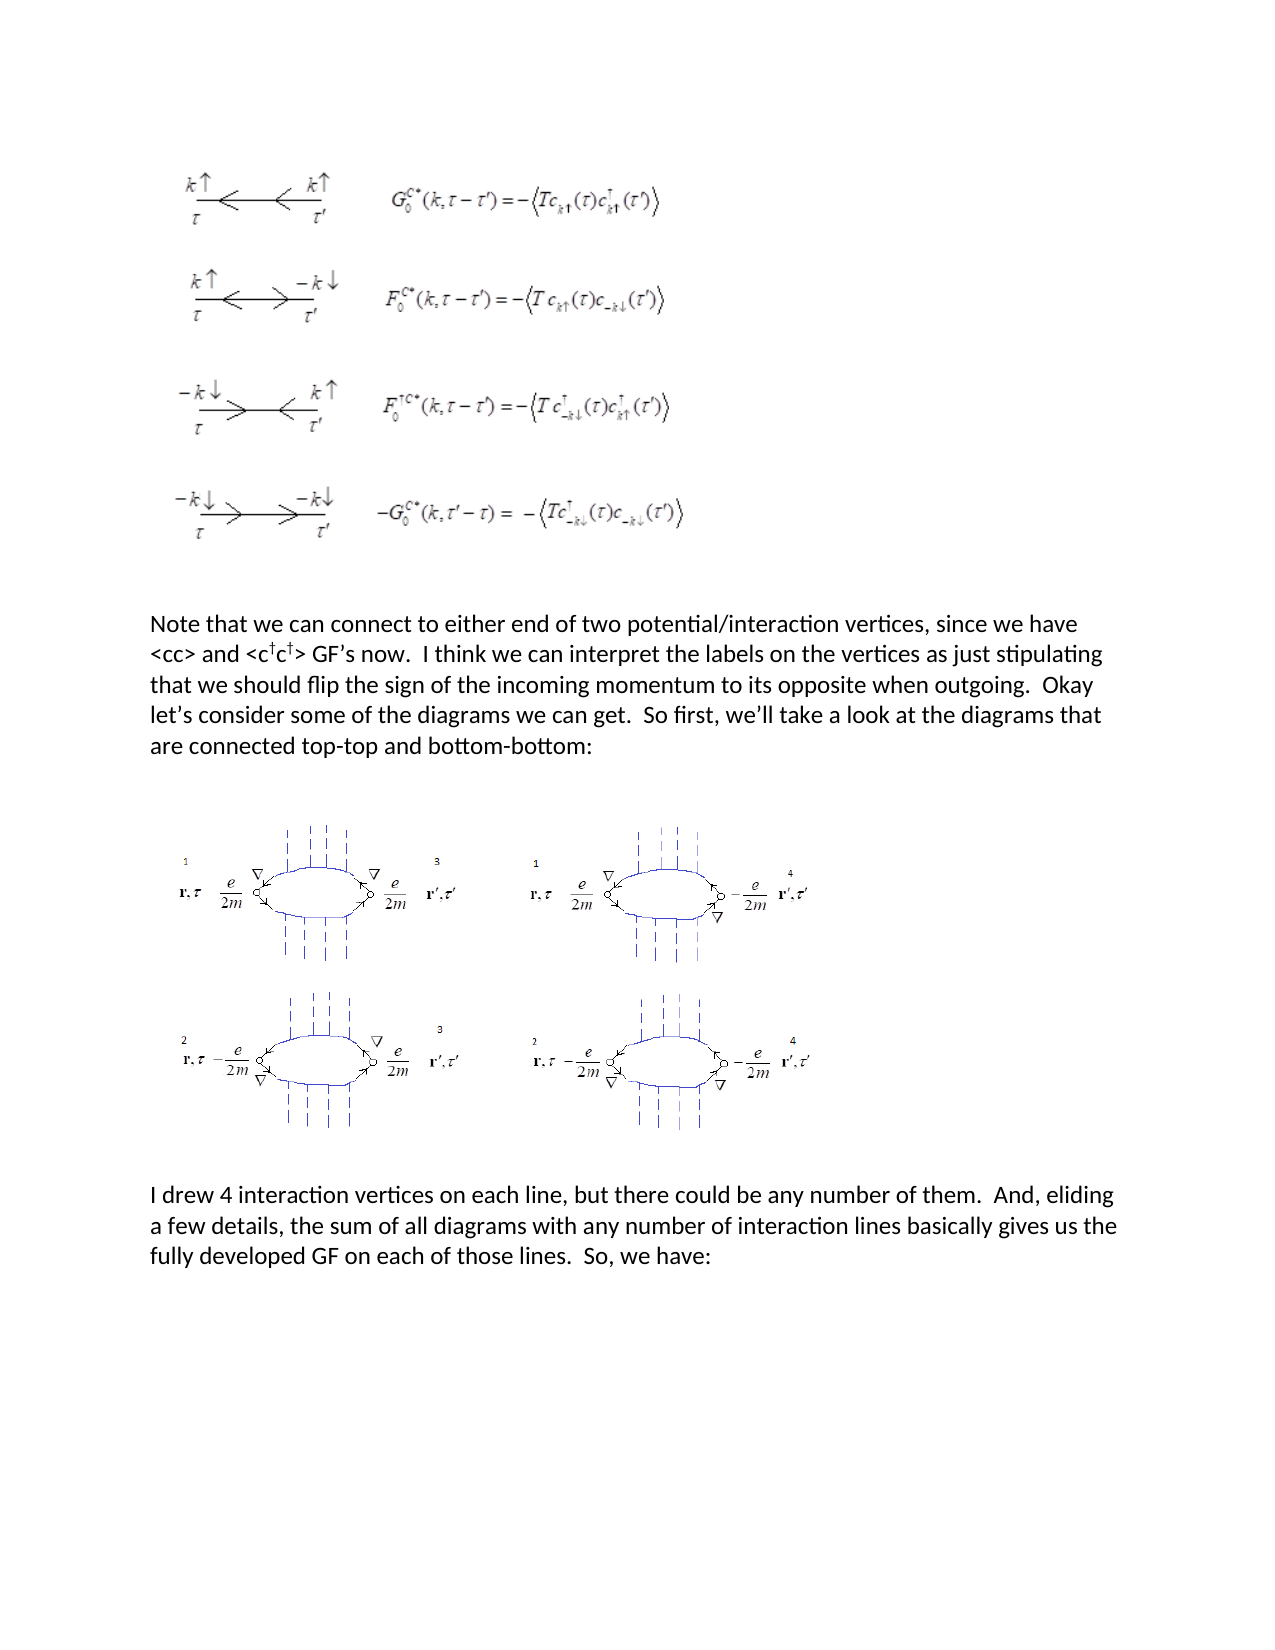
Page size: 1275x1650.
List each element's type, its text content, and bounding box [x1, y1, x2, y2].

picture [150, 150, 746, 578]
picture [150, 790, 844, 1149]
text Note that we can connect to either end of two potential/interaction vertices, since we have <cc> and <c†c†> GF’s now. I think we can interpret the labels on the vertices as just stipulating that we should flip the sign of the incoming momentum to its opposite when outgoing. Okay let’s consider some of the diagrams we can get. So first, we’ll take a look at the diagrams that are connected top-top and bottom-bottom: [150, 608, 1125, 760]
text I drew 4 interaction vertices on each line, but there could be any number of them. And, eliding a few details, the sum of all diagrams with any number of interaction lines basically gives us the fully developed GF on each of those lines. So, we have: [150, 1179, 1125, 1271]
